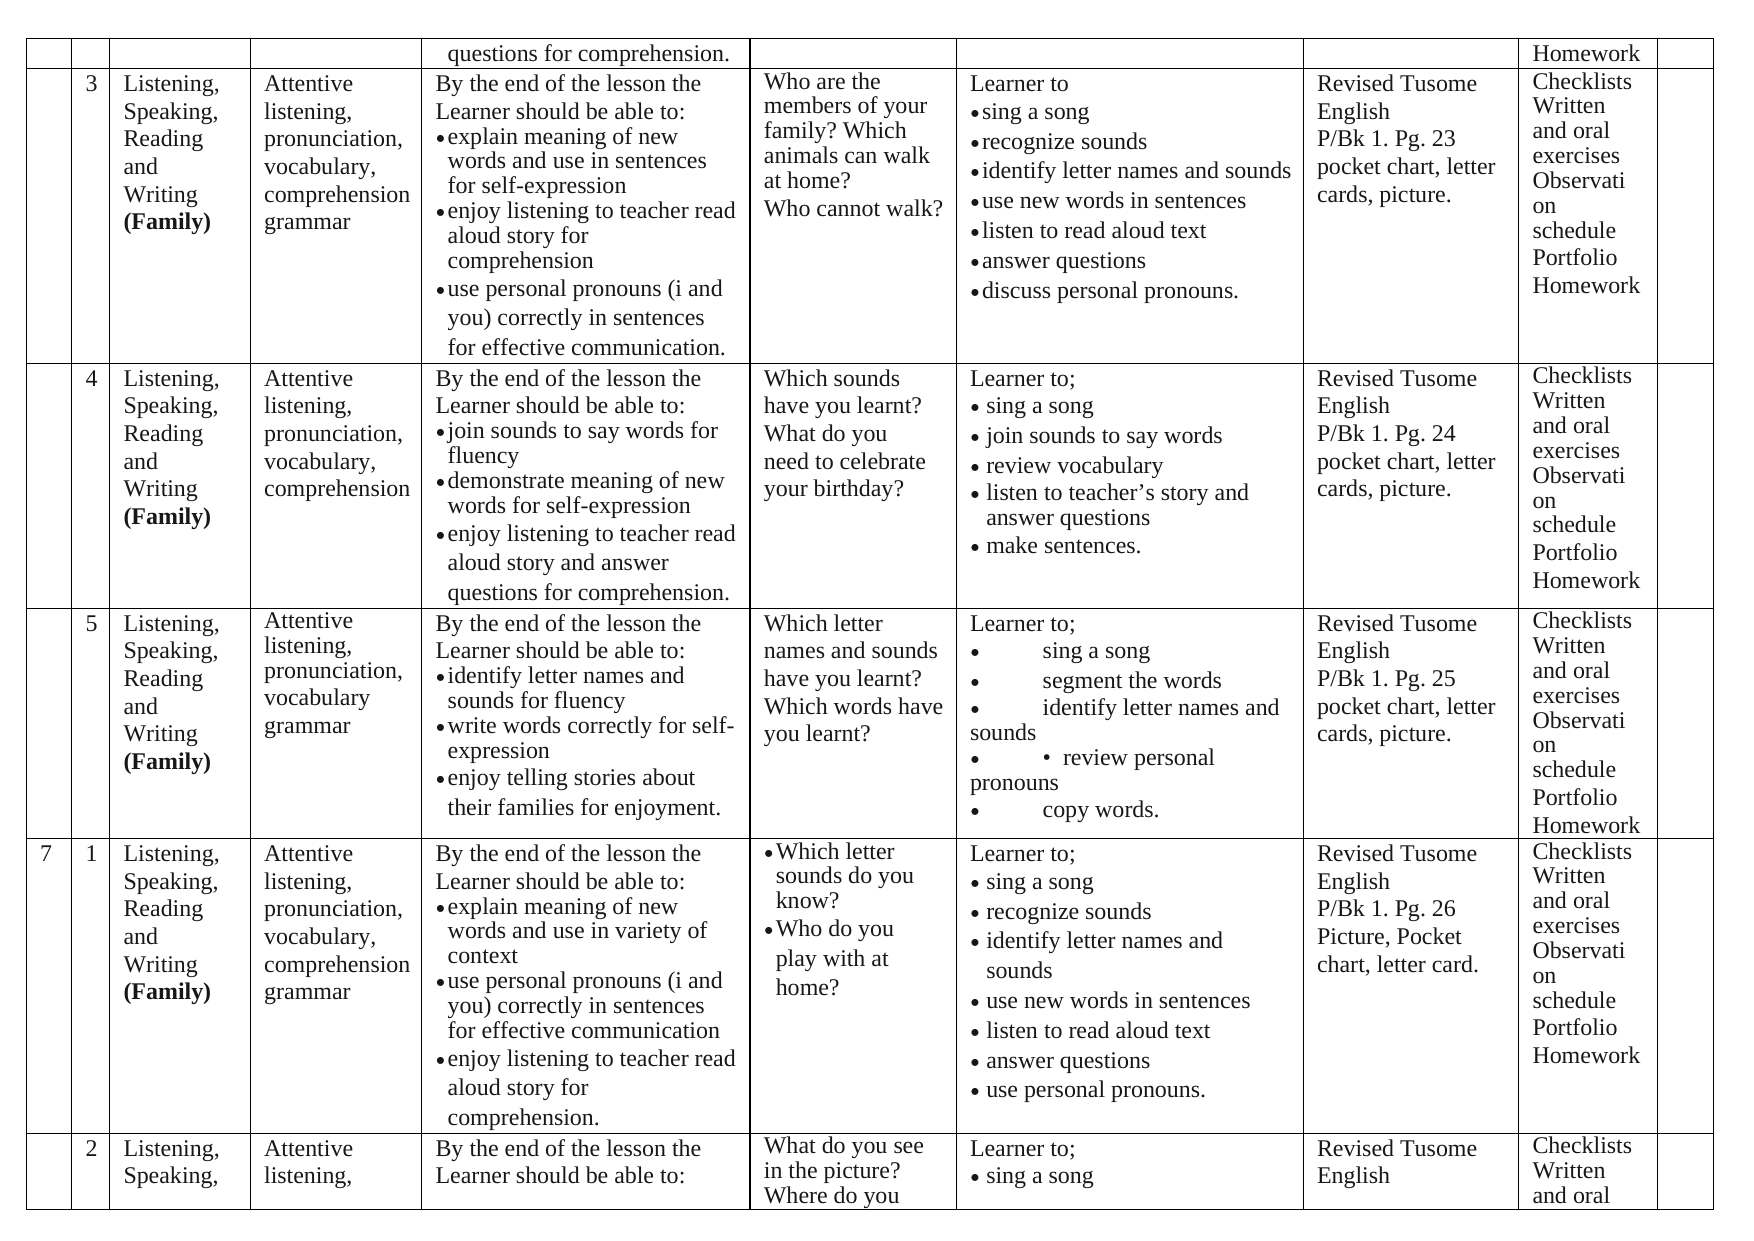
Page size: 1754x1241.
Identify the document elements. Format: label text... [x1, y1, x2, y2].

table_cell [1519, 39, 1657, 68]
table_cell Who are the members of your family? Which animals can walk at home? Who cannot walk? [751, 69, 956, 363]
table_cell Which letter names and sounds have you learnt? Which words have you learnt? [751, 609, 956, 838]
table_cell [110, 39, 250, 68]
table_cell [1658, 839, 1713, 1133]
table_cell [27, 69, 71, 363]
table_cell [957, 39, 1303, 68]
table_cell 4 [72, 364, 109, 608]
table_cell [251, 1134, 421, 1208]
table_cell Attentive listening, pronunciation, vocabulary, comprehension grammar [251, 69, 421, 363]
table_cell [27, 609, 71, 838]
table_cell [251, 39, 421, 68]
table_cell [27, 364, 71, 608]
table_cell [1519, 1134, 1657, 1208]
table_cell Revised Tusome English P/Bk 1. Pg. 26 Picture, Pocket chart, letter card. [1304, 839, 1518, 1133]
table_cell Checklists Written and oral exercises Observation schedule Portfolio Homework [1519, 609, 1657, 838]
table_cell 2 [72, 1134, 109, 1208]
table_cell 1 [72, 839, 109, 1133]
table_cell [110, 1134, 250, 1208]
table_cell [957, 1134, 1303, 1208]
table_cell Which letter sounds do you know? Who do you play with at home? [751, 839, 956, 1133]
table_cell Revised Tusome English P/Bk 1. Pg. 25 pocket chart, letter cards, picture. [1304, 609, 1518, 838]
table_cell 5 [72, 609, 109, 838]
table_cell Listening, Speaking, Reading and Writing (Family) [110, 839, 250, 1133]
table_cell Learner to sing a song recognize sounds identify letter names and sounds use new words in sentences listen to read aloud text answer questions discuss personal pronouns. [957, 69, 1303, 363]
table_cell Attentive listening, pronunciation, vocabulary, comprehension [251, 364, 421, 608]
table_cell By the end of the lesson the Learner should be able to: explain meaning of new words and use in variety of context use personal pronouns (i and you) correctly in sentences for effective communication enjoy listening to teacher read aloud story for comprehension. [422, 839, 749, 1133]
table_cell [422, 39, 749, 68]
table_cell Listening, Speaking, Reading and Writing (Family) [110, 609, 250, 838]
table_cell [1658, 364, 1713, 608]
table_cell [1519, 69, 1657, 363]
table_cell [1658, 69, 1713, 363]
table_cell [27, 1134, 71, 1208]
table_cell Attentive listening, pronunciation, vocabulary grammar [251, 609, 421, 838]
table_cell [751, 39, 956, 68]
table_cell 3 [72, 69, 109, 363]
table_cell Learner to; sing a song segment the words identify letter names and sounds • review personal pronouns copy words. [957, 609, 1303, 838]
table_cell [751, 1134, 956, 1208]
table_cell Listening, Speaking, Reading and Writing (Family) [110, 364, 250, 608]
table_cell Learner to; sing a song join sounds to say words review vocabulary listen to teacher’s story and answer questions make sentences. [957, 364, 1303, 608]
table_cell [1658, 609, 1713, 838]
table_cell Learner to; sing a song recognize sounds identify letter names and sounds use new words in sentences listen to read aloud text answer questions use personal pronouns. [957, 839, 1303, 1133]
table_cell Which sounds have you learnt? What do you need to celebrate your birthday? [751, 364, 956, 608]
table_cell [110, 69, 250, 363]
table_cell By the end of the lesson the Learner should be able to: explain meaning of new words and use in sentences for self-expression enjoy listening to teacher read aloud story for comprehension use personal pronouns (i and you) correctly in sentences for effective communication. [422, 69, 749, 363]
table_cell Checklists Written and oral exercises Observation schedule Portfolio Homework [1519, 839, 1657, 1133]
table_cell 7 [27, 839, 71, 1133]
table_cell Attentive listening, pronunciation, vocabulary, comprehension grammar [251, 839, 421, 1133]
table_cell [27, 39, 71, 68]
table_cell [422, 1134, 749, 1208]
table_cell Revised Tusome English P/Bk 1. Pg. 24 pocket chart, letter cards, picture. [1304, 364, 1518, 608]
table_cell Revised Tusome English P/Bk 1. Pg. 23 pocket chart, letter cards, picture. [1304, 69, 1518, 363]
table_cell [1304, 39, 1518, 68]
table_cell [1658, 1134, 1713, 1208]
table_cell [1304, 1134, 1518, 1208]
table_cell By the end of the lesson the Learner should be able to: identify letter names and sounds for fluency write words correctly for self-expression enjoy telling stories about their families for enjoyment. [422, 609, 749, 838]
table_cell Checklists Written and oral exercises Observation schedule Portfolio Homework [1519, 364, 1657, 608]
table_cell 2 [72, 39, 109, 68]
table_cell [1658, 39, 1713, 68]
